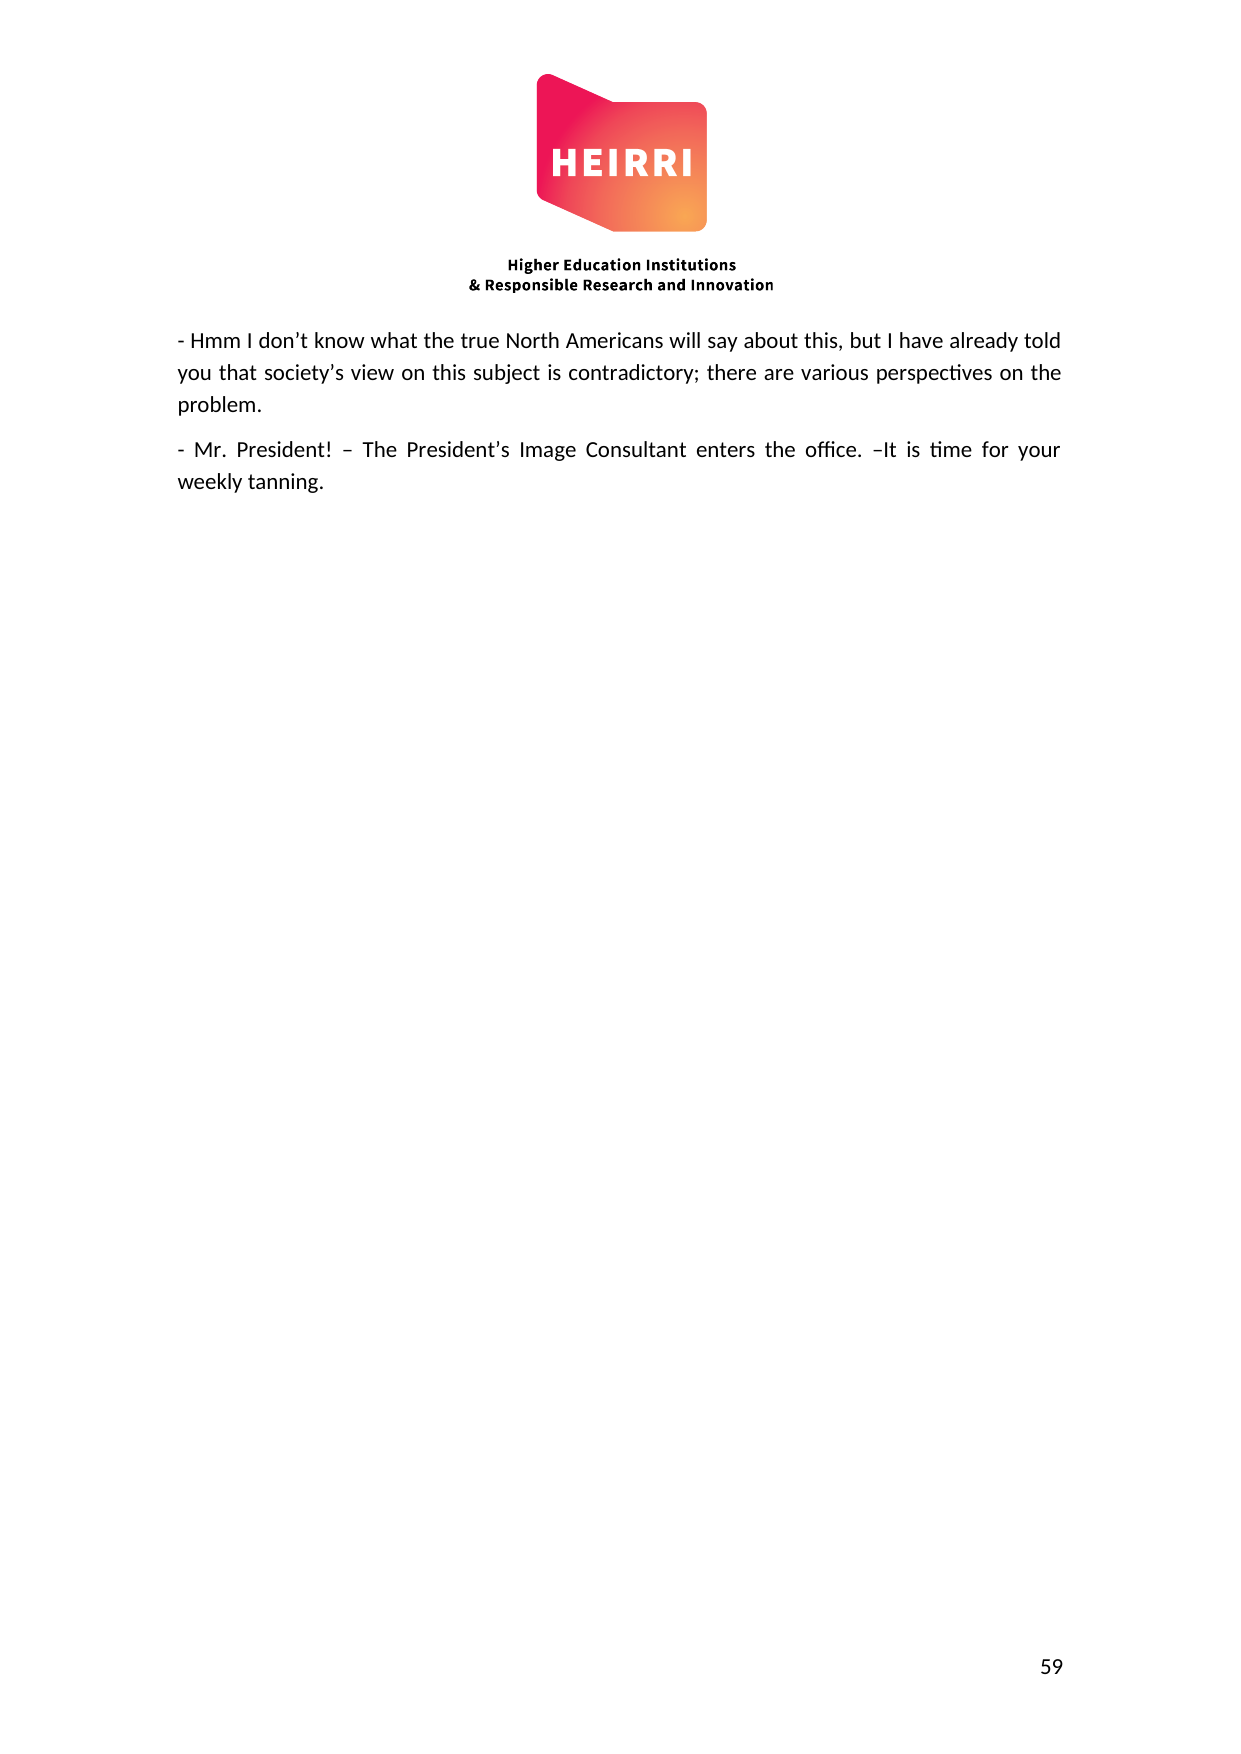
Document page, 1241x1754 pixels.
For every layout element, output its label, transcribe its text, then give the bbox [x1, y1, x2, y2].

text - Hmm I don’t know what the true North Americans will say about this, but I have already told you that society’s view on this subject is contradictory; there are various perspectives on the problem. [177, 326, 1063, 418]
picture [469, 74, 773, 293]
text - Mr. President! – The President’s Image Consultant enters the office. –It is time for your weekly tanning. [177, 435, 1063, 495]
